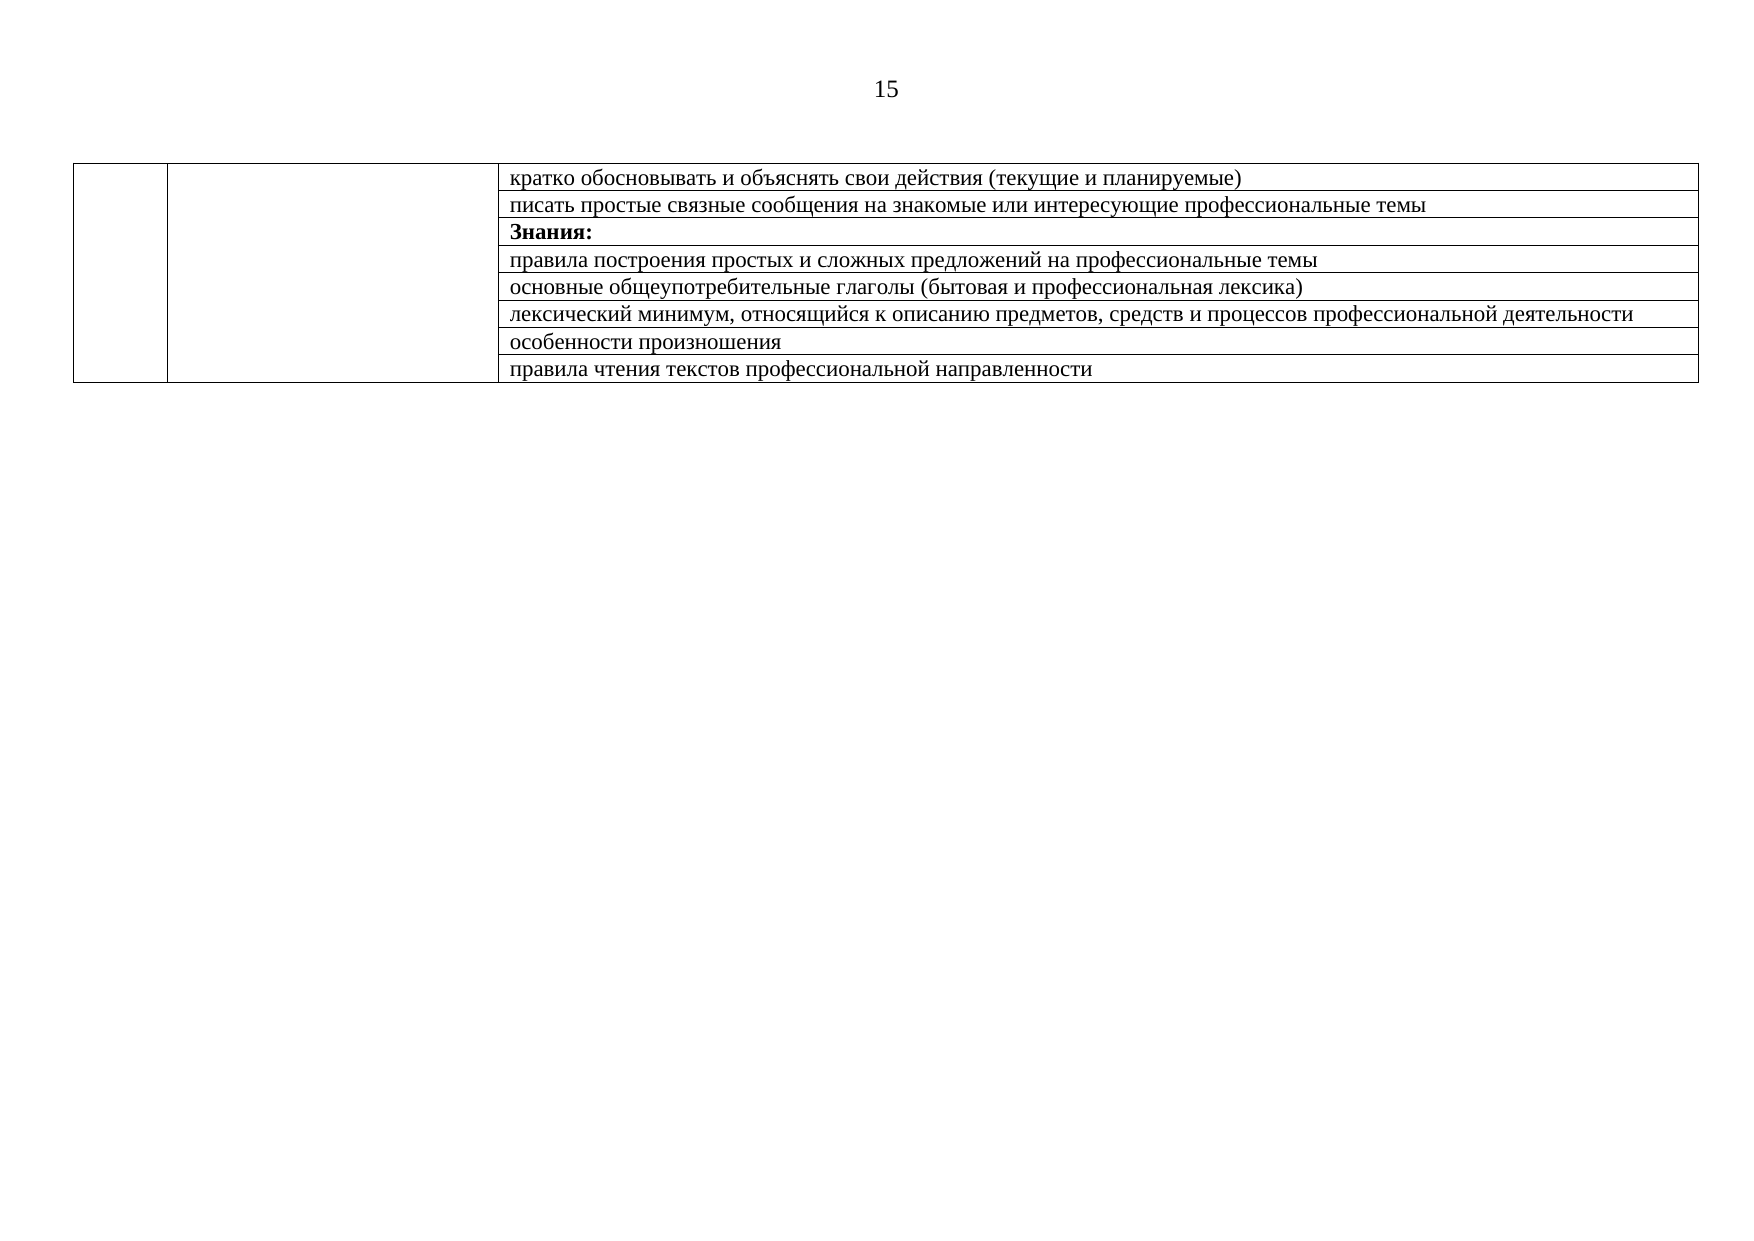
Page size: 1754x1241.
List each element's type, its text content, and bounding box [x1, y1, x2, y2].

table_cell писать простые связные сообщения на знакомые или интересующие профессиональные темы [499, 191, 1698, 217]
table_cell лексический минимум, относящийся к описанию предметов, средств и процессов профессиональной деятельности [499, 301, 1698, 327]
table_cell Знания: [499, 218, 1698, 245]
table_cell основные общеупотребительные глаголы (бытовая и профессиональная лексика) [499, 273, 1698, 299]
table_cell кратко обосновывать и объяснять свои действия (текущие и планируемые) [499, 164, 1698, 190]
table_cell правила построения простых и сложных предложений на профессиональные темы [499, 246, 1698, 272]
table_cell особенности произношения [499, 328, 1698, 354]
table_cell правила чтения текстов профессиональной направленности [499, 355, 1698, 382]
